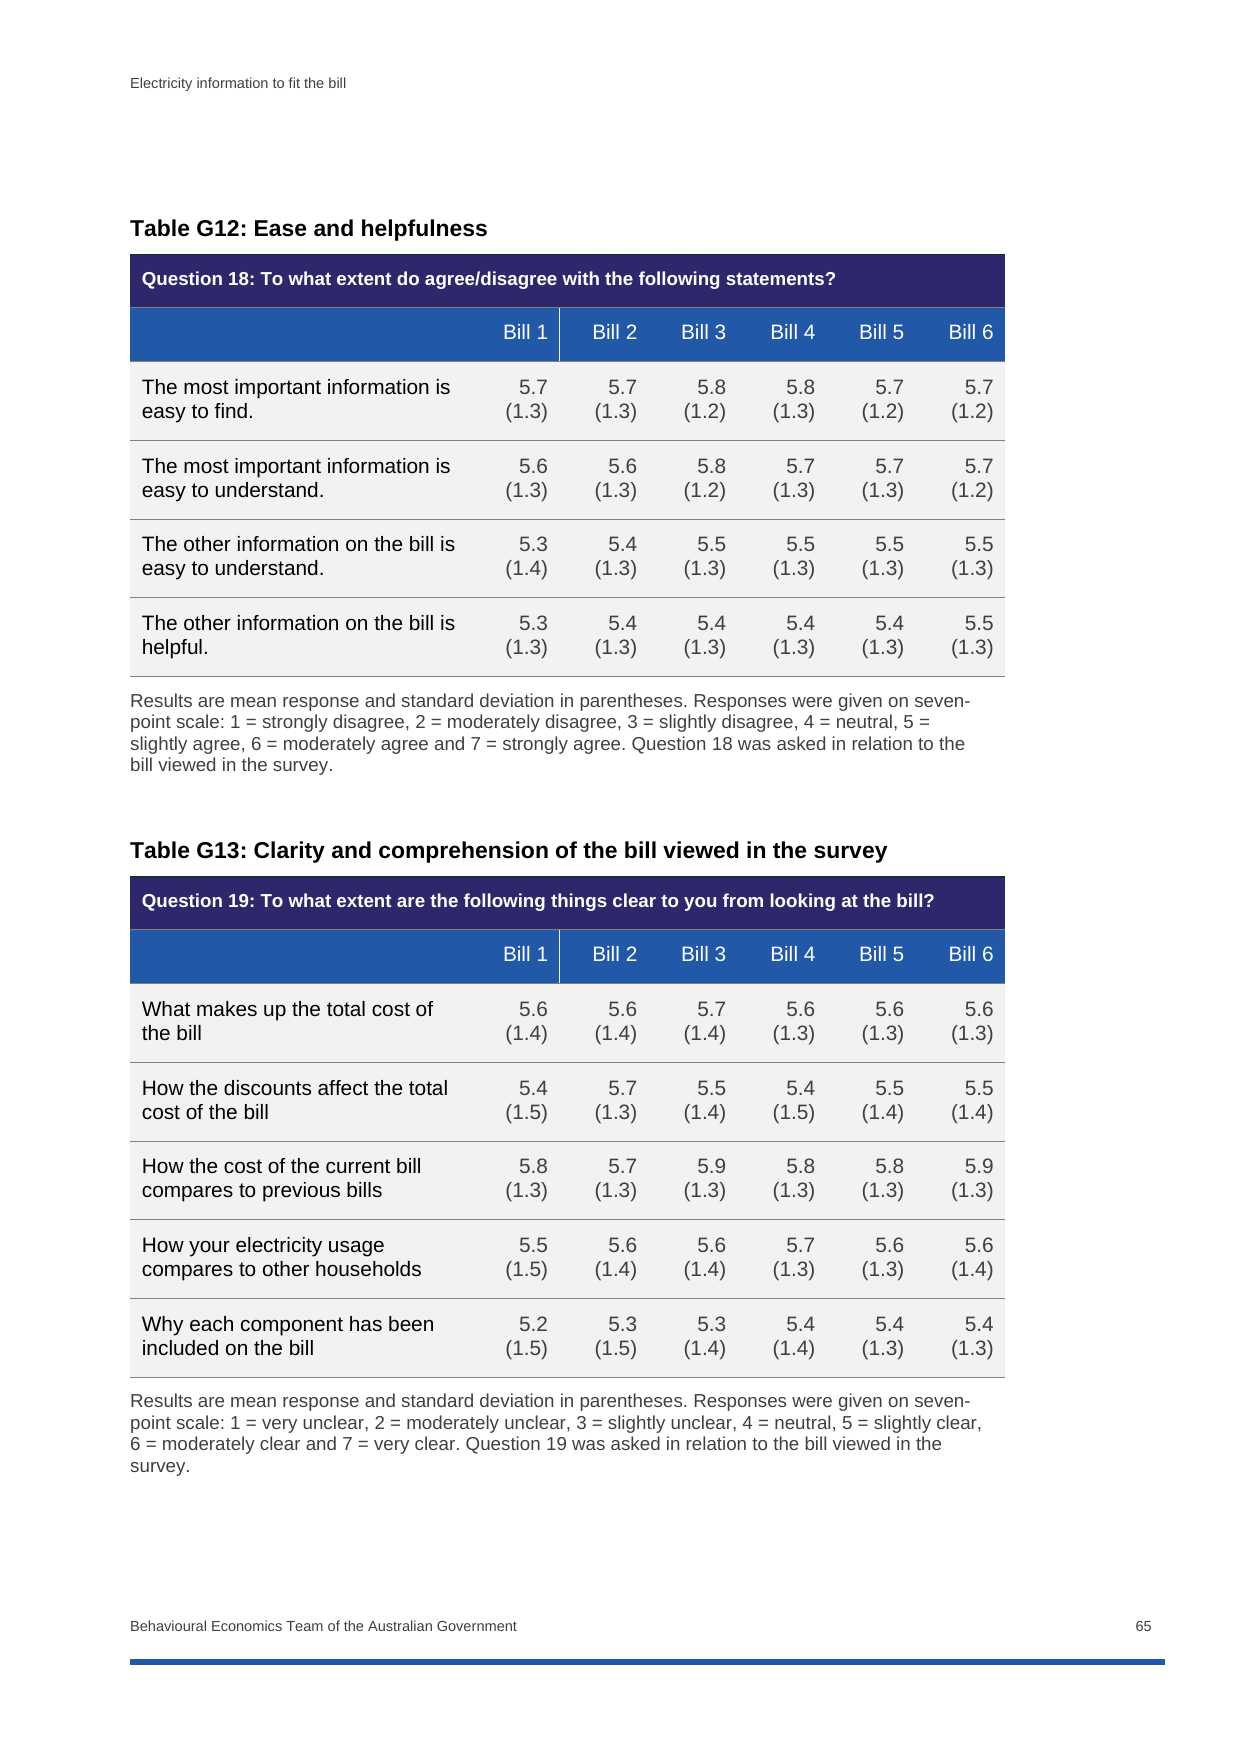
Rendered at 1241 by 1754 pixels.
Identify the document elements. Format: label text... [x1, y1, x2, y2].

table_cell 5.7 (1.3) [560, 1063, 649, 1141]
table_cell 5.4 (1.3) [649, 598, 738, 676]
table_cell 5.5 (1.5) [470, 1220, 559, 1298]
table_cell Bill 4 [738, 930, 827, 983]
table_cell [130, 930, 470, 983]
table_header Question 19: To what extent are the following things clear to you from looking at the bill? [130, 878, 1005, 929]
table_cell 5.6 (1.4) [560, 984, 649, 1062]
table_cell 5.7 (1.4) [649, 984, 738, 1062]
table_cell What makes up the total cost of the bill [130, 984, 470, 1062]
table_cell 5.7 (1.3) [827, 441, 916, 518]
table_cell 5.4 (1.5) [470, 1063, 559, 1141]
text Results are mean response and standard deviation in parentheses. Responses were given on seven-point scale: 1 = strongly disagree, 2 = moderately disagree, 3 = slightly disagree, 4 = neutral, 5 = slightly agree, 6 = moderately agree and 7 = strongly agree. Question 18 was asked in relation to the bill viewed in the survey. [130, 689, 992, 776]
table_cell Bill 2 [560, 930, 649, 983]
table_cell Bill 5 [827, 930, 916, 983]
table_cell 5.8 (1.2) [649, 362, 738, 440]
table_cell Bill 1 [470, 930, 559, 983]
table_cell 5.3 (1.4) [649, 1299, 738, 1377]
table_cell 5.5 (1.3) [827, 520, 916, 597]
table_cell The other information on the bill is helpful. [130, 598, 470, 676]
table_cell Bill 3 [649, 930, 738, 983]
table_cell Bill 6 [916, 308, 1005, 361]
table_cell How your electricity usage compares to other households [130, 1220, 470, 1298]
table_cell 5.4 (1.5) [738, 1063, 827, 1141]
table_cell 5.9 (1.3) [916, 1142, 1005, 1219]
table_cell 5.8 (1.3) [827, 1142, 916, 1219]
table_cell The other information on the bill is easy to understand. [130, 520, 470, 597]
table_cell 5.4 (1.3) [560, 520, 649, 597]
table_cell 5.7 (1.3) [560, 1142, 649, 1219]
table_cell 5.8 (1.3) [738, 362, 827, 440]
table_cell 5.6 (1.4) [470, 984, 559, 1062]
subtitle Table G12: Ease and helpfulness [130, 213, 992, 242]
table_cell 5.3 (1.5) [560, 1299, 649, 1377]
subtitle Table G13: Clarity and comprehension of the bill viewed in the survey [130, 835, 992, 864]
table_cell 5.6 (1.4) [916, 1220, 1005, 1298]
table_cell 5.5 (1.3) [916, 598, 1005, 676]
table_cell 5.7 (1.3) [560, 362, 649, 440]
table_cell Bill 1 [470, 308, 559, 361]
table_cell 5.4 (1.3) [560, 598, 649, 676]
table_cell 5.9 (1.3) [649, 1142, 738, 1219]
table_cell 5.8 (1.3) [738, 1142, 827, 1219]
table_cell 5.2 (1.5) [470, 1299, 559, 1377]
table_cell 5.8 (1.2) [649, 441, 738, 518]
table_cell 5.4 (1.4) [738, 1299, 827, 1377]
table_cell 5.7 (1.2) [827, 362, 916, 440]
table_cell 5.6 (1.3) [827, 1220, 916, 1298]
table_cell 5.3 (1.4) [470, 520, 559, 597]
table_cell Bill 2 [560, 308, 649, 361]
table_cell 5.5 (1.4) [827, 1063, 916, 1141]
table_header Question 18: To what extent do agree/disagree with the following statements? [130, 255, 1005, 307]
table_cell 5.5 (1.4) [649, 1063, 738, 1141]
table_cell 5.5 (1.3) [738, 520, 827, 597]
table_cell How the discounts affect the total cost of the bill [130, 1063, 470, 1141]
table_cell The most important information is easy to understand. [130, 441, 470, 518]
table_cell 5.7 (1.2) [916, 441, 1005, 518]
table_cell 5.6 (1.3) [827, 984, 916, 1062]
table_cell 5.5 (1.3) [649, 520, 738, 597]
table_cell 5.4 (1.3) [827, 598, 916, 676]
table_cell 5.6 (1.3) [560, 441, 649, 518]
table_cell Bill 3 [649, 308, 738, 361]
table_cell 5.7 (1.3) [738, 441, 827, 518]
table_cell 5.3 (1.3) [470, 598, 559, 676]
table_cell 5.7 (1.3) [470, 362, 559, 440]
table_cell 5.6 (1.4) [560, 1220, 649, 1298]
table_cell Why each component has been included on the bill [130, 1299, 470, 1377]
table_cell [130, 308, 470, 361]
table_cell 5.6 (1.3) [470, 441, 559, 518]
table_cell 5.7 (1.3) [738, 1220, 827, 1298]
table_cell 5.5 (1.3) [916, 520, 1005, 597]
table_cell Bill 4 [738, 308, 827, 361]
table_cell 5.4 (1.3) [827, 1299, 916, 1377]
text Results are mean response and standard deviation in parentheses. Responses were given on seven-point scale: 1 = very unclear, 2 = moderately unclear, 3 = slightly unclear, 4 = neutral, 5 = slightly clear, 6 = moderately clear and 7 = very clear. Question 19 was asked in relation to the bill viewed in the survey. [130, 1390, 992, 1476]
table_cell Bill 6 [916, 930, 1005, 983]
table_cell 5.8 (1.3) [470, 1142, 559, 1219]
table_cell 5.6 (1.4) [649, 1220, 738, 1298]
table_cell Bill 5 [827, 308, 916, 361]
table_cell 5.7 (1.2) [916, 362, 1005, 440]
table_cell How the cost of the current bill compares to previous bills [130, 1142, 470, 1219]
table_cell 5.6 (1.3) [738, 984, 827, 1062]
table_cell 5.6 (1.3) [916, 984, 1005, 1062]
table_cell 5.5 (1.4) [916, 1063, 1005, 1141]
table_cell 5.4 (1.3) [916, 1299, 1005, 1377]
table_cell The most important information is easy to find. [130, 362, 470, 440]
table_cell 5.4 (1.3) [738, 598, 827, 676]
